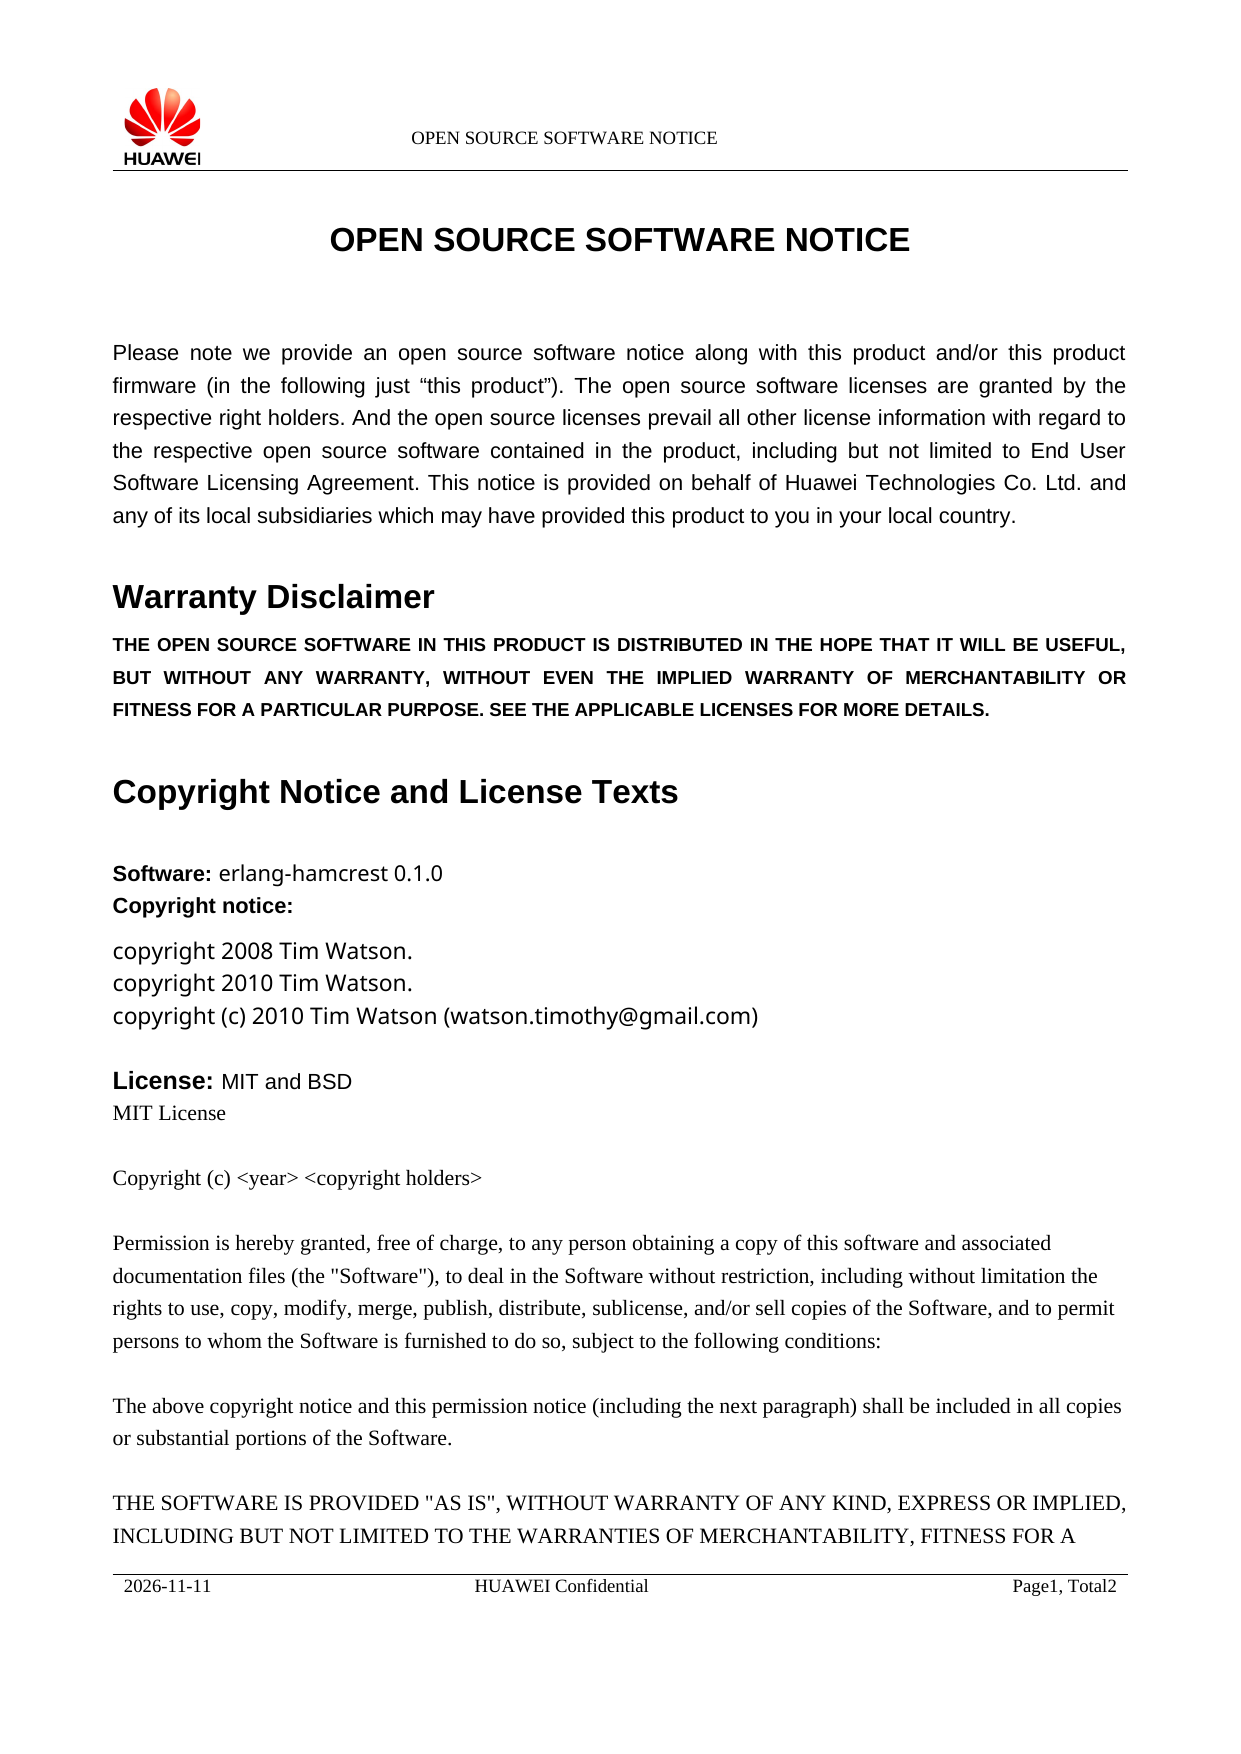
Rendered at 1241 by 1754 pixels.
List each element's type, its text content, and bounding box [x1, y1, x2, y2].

title Software: erlang-hamcrest 0.1.0 [112, 856, 1128, 889]
text License: MIT and BSD [112, 1064, 1128, 1096]
text Warranty Disclaimer [112, 564, 1128, 629]
text OPEN SOURCE SOFTWARE NOTICE [112, 206, 1128, 271]
picture [124, 88, 201, 165]
text copyright 2008 Tim Watson. copyright 2010 Tim Watson. copyright (c) 2010 Tim Watson (watson.timothy@gmail.com) [112, 934, 1128, 1064]
text The open source software in this product is distributed in the hope that it will be useful, but WITHOUT ANY WARRANTY, without even the implied warranty of MERCHANTABILITY or FITNESS FOR A PARTICULAR PURPOSE. See the applicable licenses for more details. [112, 629, 1128, 726]
text Copyright Notice and License Texts [112, 759, 1128, 824]
text Please note we provide an open source software notice along with this product and/or this product firmware (in the following just “this product”). The open source software licenses are granted by the respective right holders. And the open source licenses prevail all other license information with regard to the respective open source software contained in the product, including but not limited to End User Software Licensing Agreement. This notice is provided on behalf of Huawei Technologies Co. Ltd. and any of its local subsidiaries which may have provided this product to you in your local country. [112, 336, 1128, 531]
text Copyright notice: [112, 889, 1128, 921]
